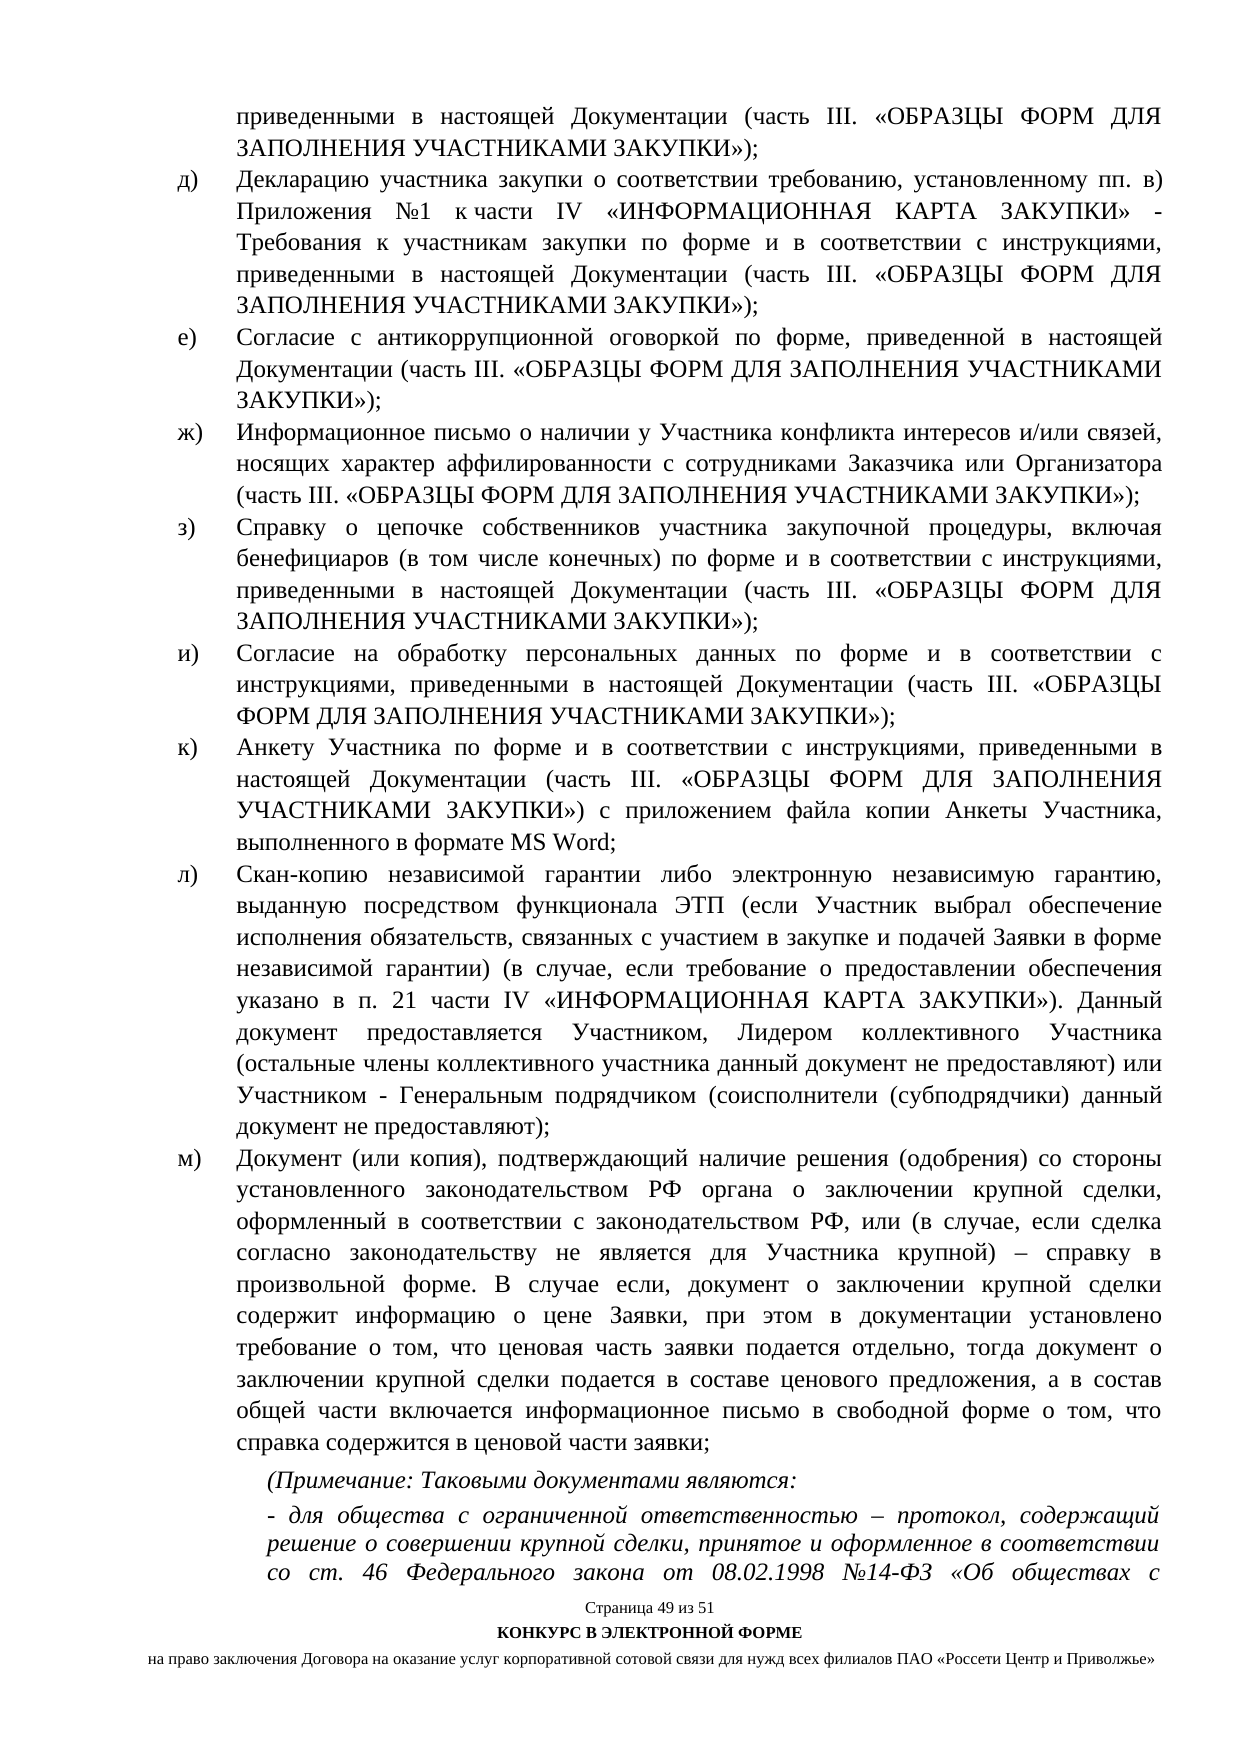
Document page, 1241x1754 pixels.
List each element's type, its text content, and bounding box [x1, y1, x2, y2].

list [267, 1500, 1163, 1586]
list Информационное письмо о наличии у Участника конфликта интересов и/или связей, носящих характер аффилированности с сотрудниками Заказчика или Организатора (часть III. «ОБРАЗЦЫ ФОРМ ДЛЯ ЗАПОЛНЕНИЯ УЧАСТНИКАМИ ЗАКУПКИ»); [177, 417, 1163, 509]
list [177, 101, 1163, 162]
list (Примечание: Таковыми документами являются: [267, 1465, 1163, 1493]
list Согласие с антикоррупционной оговоркой по форме, приведенной в настоящей Документации (часть III. «ОБРАЗЦЫ ФОРМ ДЛЯ ЗАПОЛНЕНИЯ УЧАСТНИКАМИ ЗАКУПКИ»); [177, 322, 1163, 414]
list Справку о цепочке собственников участника закупочной процедуры, включая бенефициаров (в том числе конечных) по форме и в соответствии с инструкциями, приведенными в настоящей Документации (часть III. «ОБРАЗЦЫ ФОРМ ДЛЯ ЗАПОЛНЕНИЯ УЧАСТНИКАМИ ЗАКУПКИ»); [177, 512, 1163, 635]
list Декларацию участника закупки о соответствии требованию, установленному пп. в) Приложения №1 к части IV «ИНФОРМАЦИОННАЯ КАРТА ЗАКУПКИ» - Требования к участникам закупки по форме и в соответствии с инструкциями, приведенными в настоящей Документации (часть III. «ОБРАЗЦЫ ФОРМ ДЛЯ ЗАПОЛНЕНИЯ УЧАСТНИКАМИ ЗАКУПКИ»); [177, 164, 1163, 319]
list Скан-копию независимой гарантии либо электронную независимую гарантию, выданную посредством функционала ЭТП (если Участник выбрал обеспечение исполнения обязательств, связанных с участием в закупке и подачей Заявки в форме независимой гарантии) (в случае, если требование о предоставлении обеспечения указано в п. 21 части IV «ИНФОРМАЦИОННАЯ КАРТА ЗАКУПКИ»). Данный документ предоставляется Участником, Лидером коллективного Участника (остальные члены коллективного участника данный документ не предоставляют) или Участником - Генеральным подрядчиком (соисполнители (субподрядчики) данный документ не предоставляют); [177, 859, 1163, 1140]
list Документ (или копия), подтверждающий наличие решения (одобрения) со стороны установленного законодательством РФ органа о заключении крупной сделки, оформленный в соответствии с законодательством РФ, или (в случае, если сделка согласно законодательству не является для Участника крупной) – справку в произвольной форме. В случае если, документ о заключении крупной сделки содержит информацию о цене Заявки, при этом в документации установлено требование о том, что ценовая часть заявки подается отдельно, тогда документ о заключении крупной сделки подается в составе ценового предложения, а в состав общей части включается информационное письмо в свободной форме о том, что справка содержится в ценовой части заявки; [177, 1143, 1163, 1456]
list Анкету Участника по форме и в соответствии с инструкциями, приведенными в настоящей Документации (часть III. «ОБРАЗЦЫ ФОРМ ДЛЯ ЗАПОЛНЕНИЯ УЧАСТНИКАМИ ЗАКУПКИ») с приложением файла копии Анкеты Участника, выполненного в формате MS Word; [177, 732, 1163, 856]
list Согласие на обработку персональных данных по форме и в соответствии с инструкциями, приведенными в настоящей Документации (часть III. «ОБРАЗЦЫ ФОРМ ДЛЯ ЗАПОЛНЕНИЯ УЧАСТНИКАМИ ЗАКУПКИ»); [177, 638, 1163, 730]
